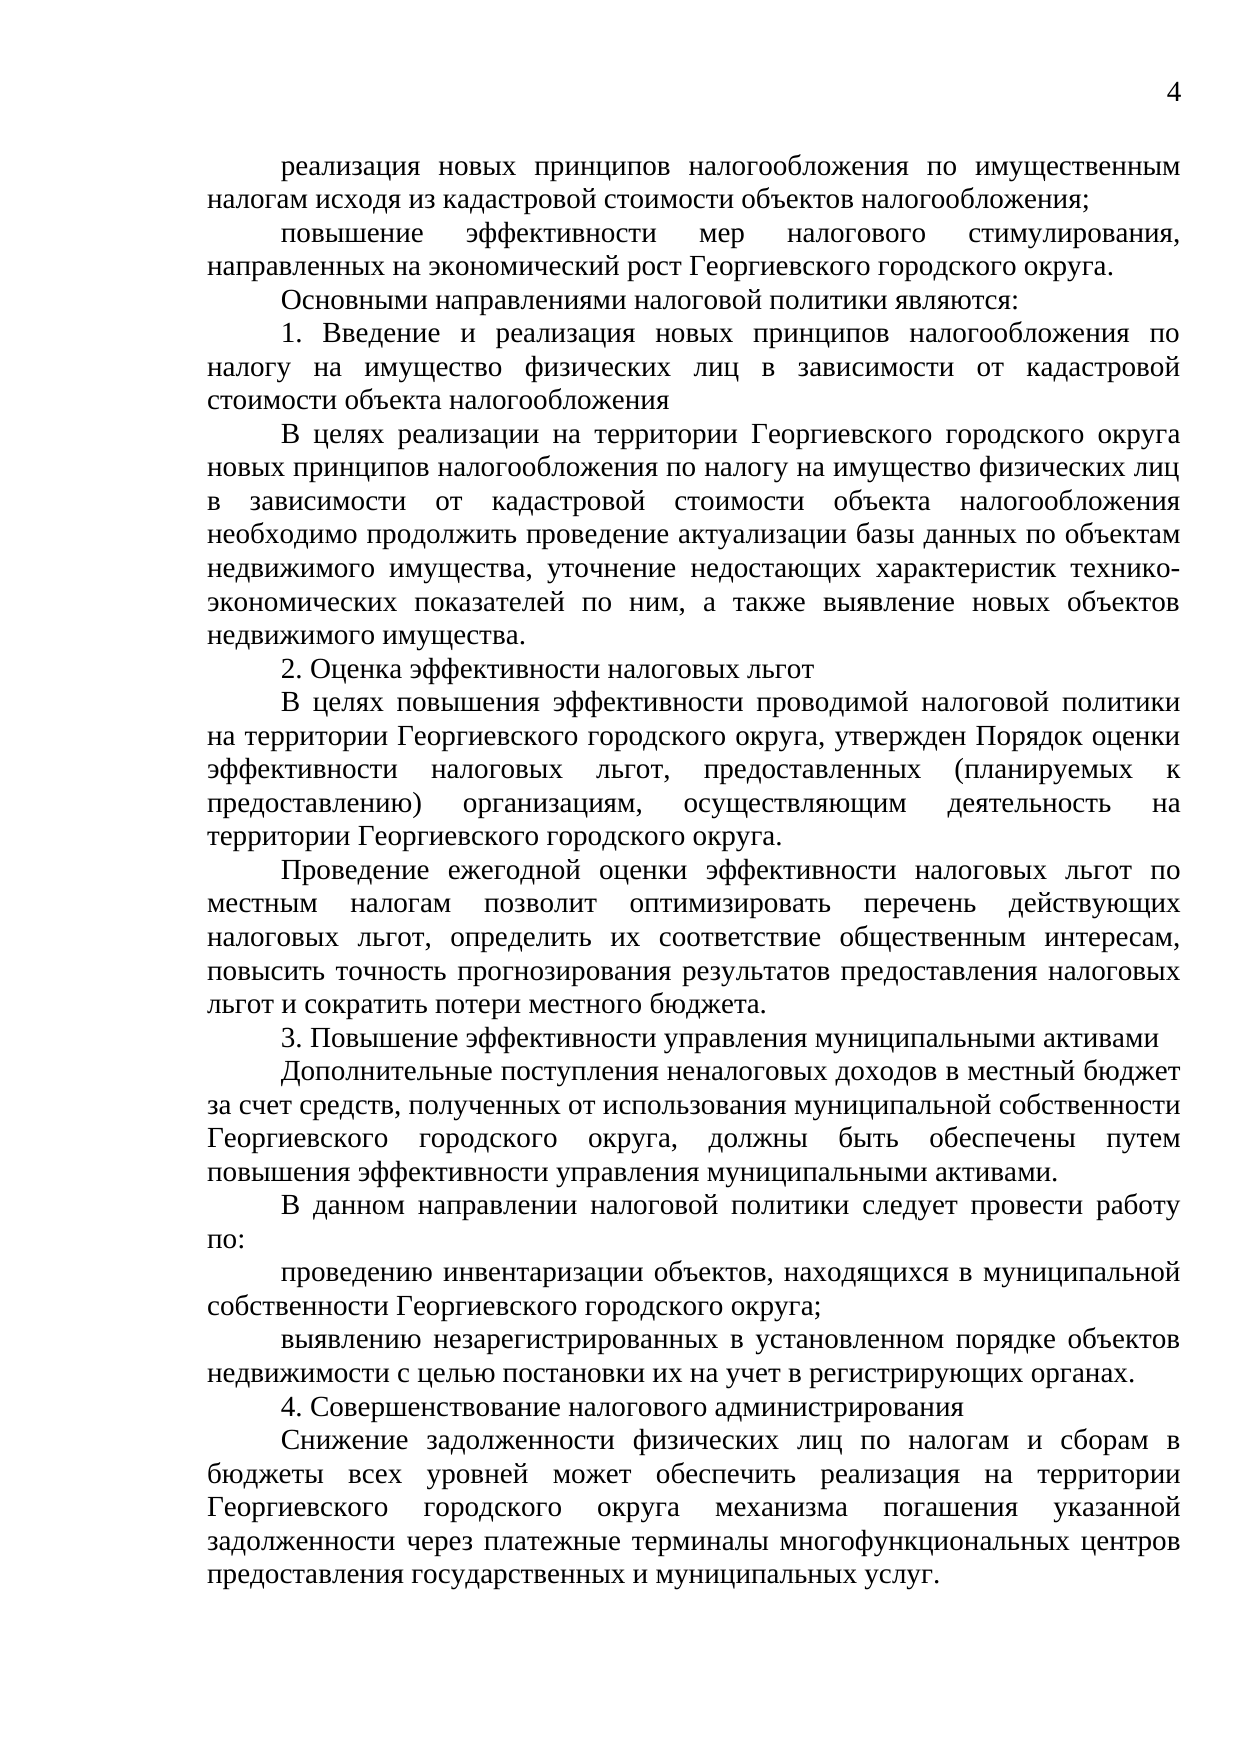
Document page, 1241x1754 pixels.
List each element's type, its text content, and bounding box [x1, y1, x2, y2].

text выявлению незарегистрированных в установленном порядке объектов недвижимости с целью постановки их на учет в регистрирующих органах. [207, 1322, 1181, 1389]
text 2. Оценка эффективности налоговых льгот [207, 651, 1181, 684]
text повышение эффективности мер налогового стимулирования, направленных на экономический рост Георгиевского городского округа. [207, 215, 1181, 282]
text В целях повышения эффективности проводимой налоговой политики на территории Георгиевского городского округа, утвержден Порядок оценки эффективности налоговых льгот, предоставленных (планируемых к предоставлению) организациям, осуществляющим деятельность на территории Георгиевского городского округа. [207, 684, 1181, 852]
text В данном направлении налоговой политики следует провести работу по: [207, 1187, 1181, 1254]
text Снижение задолженности физических лиц по налогам и сборам в бюджеты всех уровней может обеспечить реализация на территории Георгиевского городского округа механизма погашения указанной задолженности через платежные терминалы многофункциональных центров предоставления государственных и муниципальных услуг. [207, 1422, 1181, 1590]
text Дополнительные поступления неналоговых доходов в местный бюджет за счет средств, полученных от использования муниципальной собственности Георгиевского городского округа, должны быть обеспечены путем повышения эффективности управления муниципальными активами. [207, 1053, 1181, 1187]
text 3. Повышение эффективности управления муниципальными активами [207, 1020, 1181, 1053]
text реализация новых принципов налогообложения по имущественным налогам исходя из кадастровой стоимости объектов налогообложения; [207, 148, 1181, 215]
text В целях реализации на территории Георгиевского городского округа новых принципов налогообложения по налогу на имущество физических лиц в зависимости от кадастровой стоимости объекта налогообложения необходимо продолжить проведение актуализации базы данных по объектам недвижимого имущества, уточнение недостающих характеристик технико-экономических показателей по ним, а также выявление новых объектов недвижимого имущества. [207, 416, 1181, 651]
text Основными направлениями налоговой политики являются: [207, 282, 1181, 315]
text проведению инвентаризации объектов, находящихся в муниципальной собственности Георгиевского городского округа; [207, 1254, 1181, 1322]
text 1. Введение и реализация новых принципов налогообложения по налогу на имущество физических лиц в зависимости от кадастровой стоимости объекта налогообложения [207, 315, 1181, 416]
text 4. Совершенствование налогового администрирования [207, 1389, 1181, 1422]
text Проведение ежегодной оценки эффективности налоговых льгот по местным налогам позволит оптимизировать перечень действующих налоговых льгот, определить их соответствие общественным интересам, повысить точность прогнозирования результатов предоставления налоговых льгот и сократить потери местного бюджета. [207, 852, 1181, 1020]
